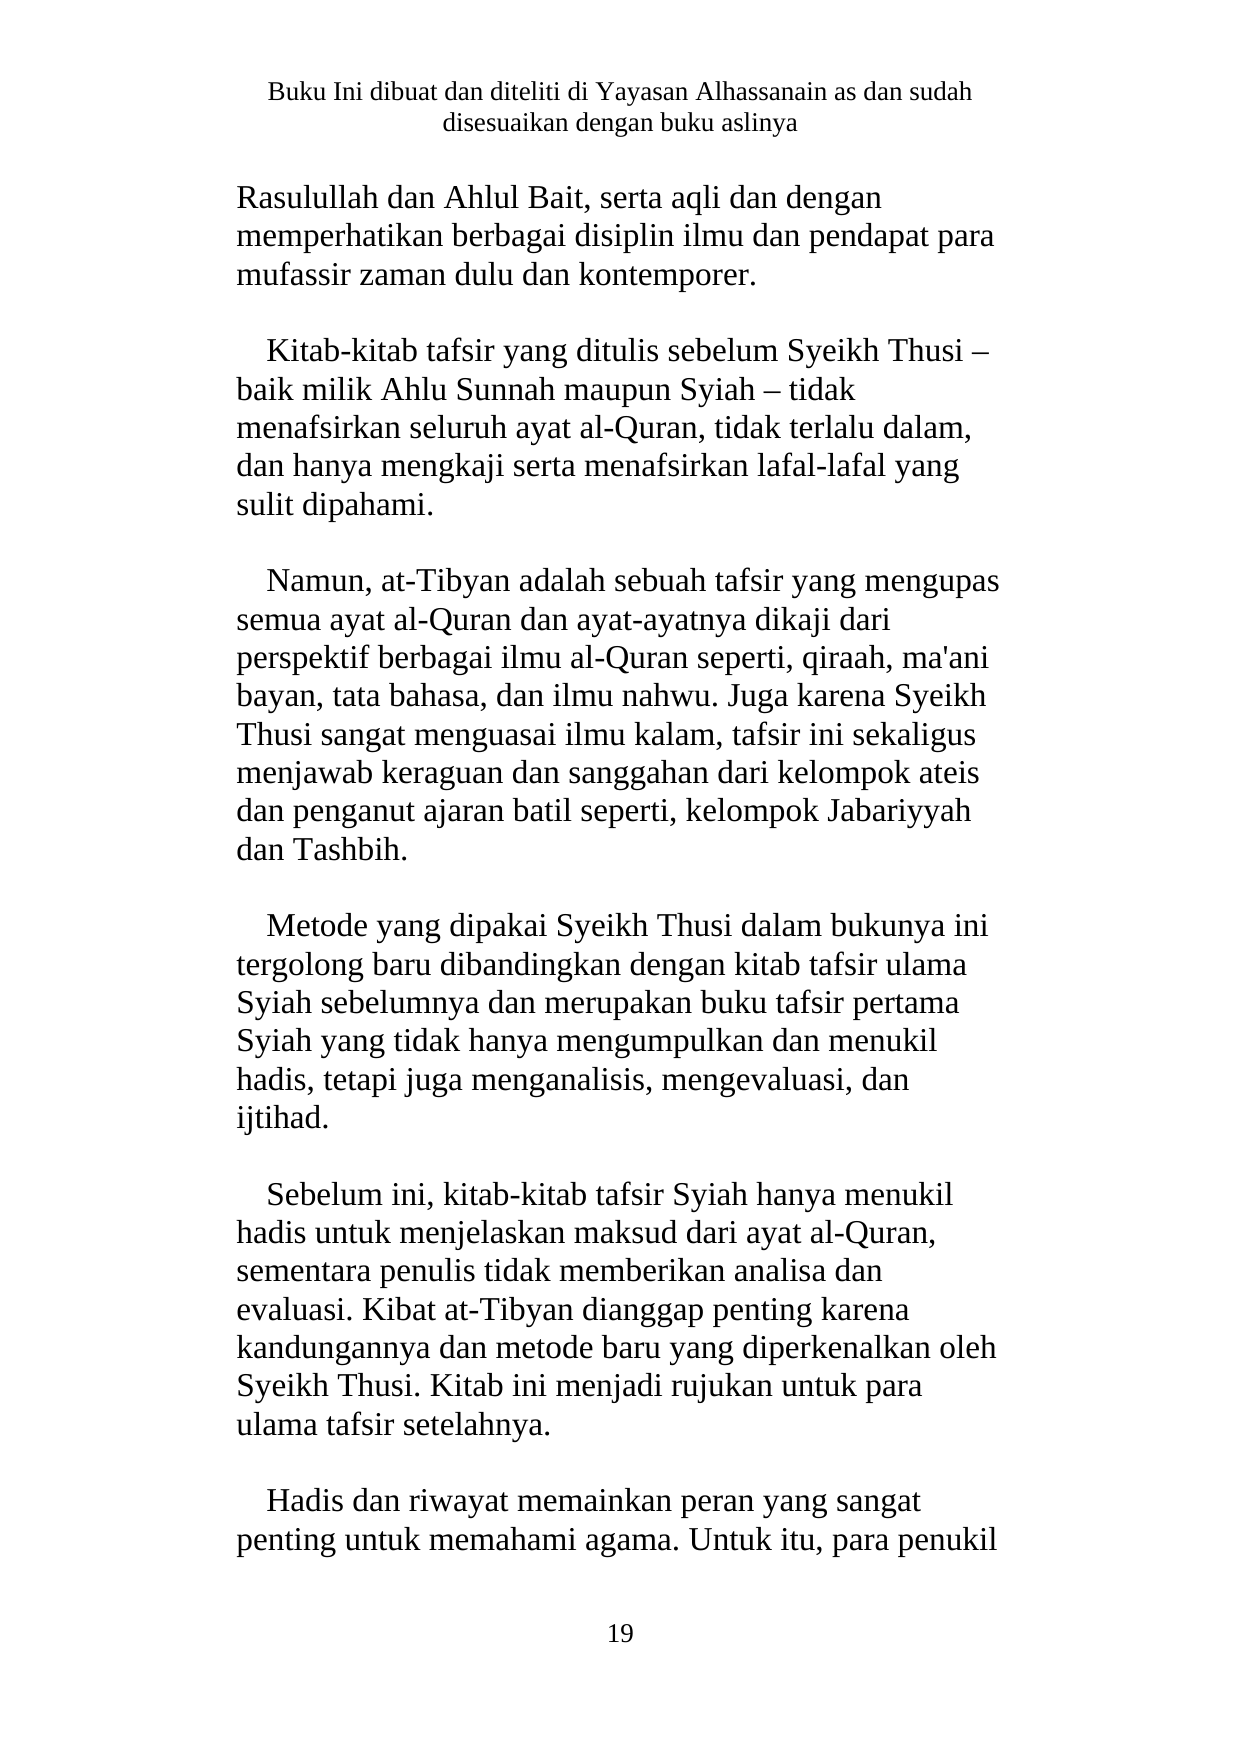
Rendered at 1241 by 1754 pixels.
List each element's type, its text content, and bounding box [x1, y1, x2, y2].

text Metode yang dipakai Syeikh Thusi dalam bukunya ini tergolong baru dibandingkan dengan kitab tafsir ulama Syiah sebelumnya dan merupakan buku tafsir pertama Syiah yang tidak hanya mengumpulkan dan menukil hadis, tetapi juga menganalisis, mengevaluasi, dan ijtihad. [236, 906, 1004, 1136]
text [236, 177, 1004, 292]
text Namun, at-Tibyan adalah sebuah tafsir yang mengupas semua ayat al-Quran dan ayat-ayatnya dikaji dari perspektif berbagai ilmu al-Quran seperti, qiraah, ma'ani bayan, tata bahasa, dan ilmu nahwu. Juga karena Syeikh Thusi sangat menguasai ilmu kalam, tafsir ini sekaligus menjawab keraguan dan sanggahan dari kelompok ateis dan penganut ajaran batil seperti, kelompok Jabariyyah dan Tashbih. [236, 561, 1004, 867]
text Sebelum ini, kitab-kitab tafsir Syiah hanya menukil hadis untuk menjelaskan maksud dari ayat al-Quran, sementara penulis tidak memberikan analisa dan evaluasi. Kibat at-Tibyan dianggap penting karena kandungannya dan metode baru yang diperkenalkan oleh Syeikh Thusi. Kitab ini menjadi rujukan untuk para ulama tafsir setelahnya. [236, 1174, 1004, 1442]
text Kitab-kitab tafsir yang ditulis sebelum Syeikh Thusi – baik milik Ahlu Sunnah maupun Syiah – tidak menafsirkan seluruh ayat al-Quran, tidak terlalu dalam, dan hanya mengkaji serta menafsirkan lafal-lafal yang sulit dipahami. [236, 331, 1004, 522]
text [236, 1481, 1004, 1557]
